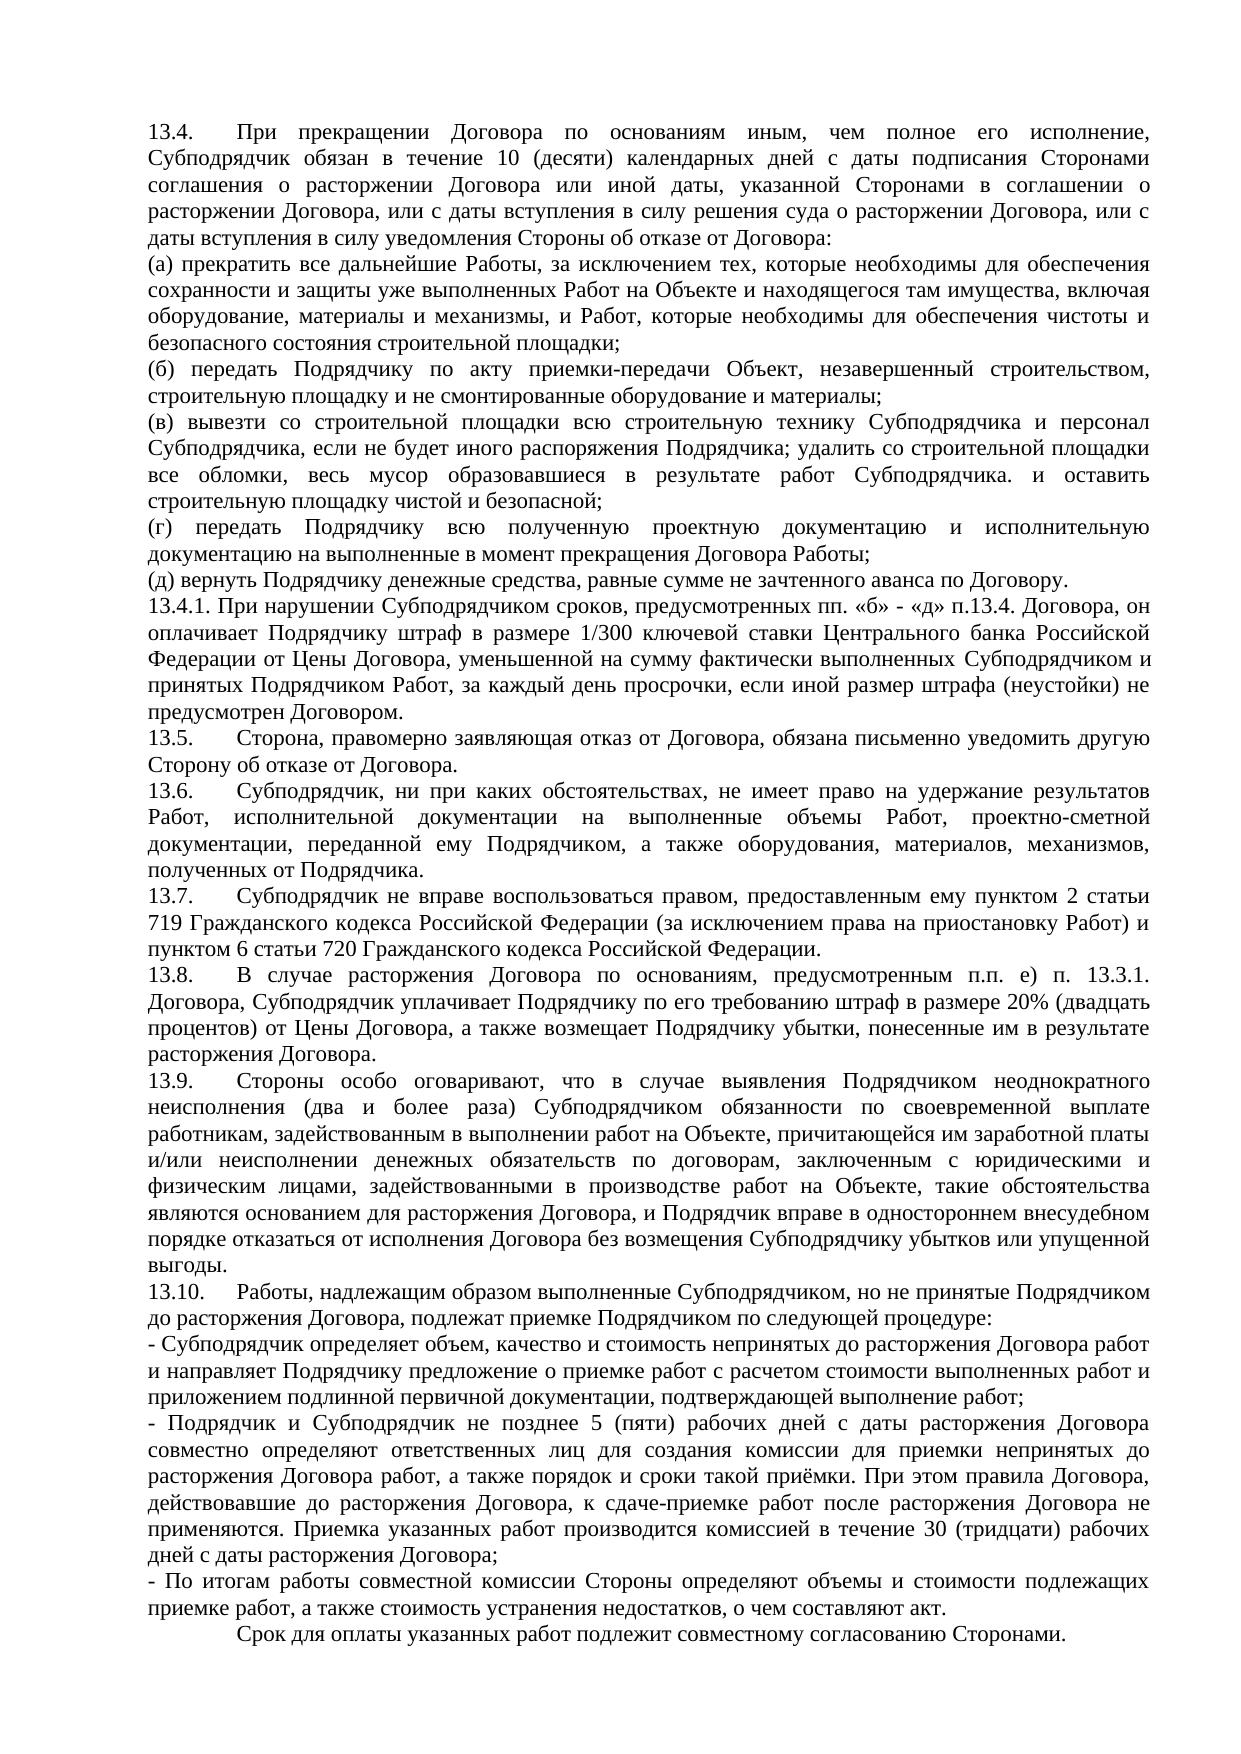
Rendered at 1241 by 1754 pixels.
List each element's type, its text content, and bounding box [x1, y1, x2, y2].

text (б) передать Подрядчику по акту приемки-передачи Объект, незавершенный строительством, строительную площадку и не смонтированные оборудование и материалы; [148, 355, 1152, 408]
text - По итогам работы совместной комиссии Стороны определяют объемы и стоимости подлежащих приемке работ, а также стоимость устранения недостатков, о чем составляют акт. [148, 1568, 1152, 1620]
text (а) прекратить все дальнейшие Работы, за исключением тех, которые необходимы для обеспечения сохранности и защиты уже выполненных Работ на Объекте и находящегося там имущества, включая оборудование, материалы и механизмы, и Работ, которые необходимы для обеспечения чистоты и безопасного состояния строительной площадки; [148, 250, 1152, 355]
text 13.7. Субподрядчик не вправе воспользоваться правом, предоставленным ему пунктом 2 статьи 719 Гражданского кодекса Российской Федерации (за исключением права на приостановку Работ) и пунктом 6 статьи 720 Гражданского кодекса Российской Федерации. [148, 882, 1152, 961]
text - Подрядчик и Субподрядчик не позднее 5 (пяти) рабочих дней с даты расторжения Договора совместно определяют ответственных лиц для создания комиссии для приемки непринятых до расторжения Договора работ, а также порядок и сроки такой приёмки. При этом правила Договора, действовавшие до расторжения Договора, к сдаче-приемке работ после расторжения Договора не применяются. Приемка указанных работ производится комиссией в течение 30 (тридцати) рабочих дней с даты расторжения Договора; [148, 1409, 1152, 1568]
text Срок для оплаты указанных работ подлежит совместному согласованию Сторонами. [148, 1620, 1152, 1647]
text 13.9. Стороны особо оговаривают, что в случае выявления Подрядчиком неоднократного неисполнения (два и более раза) Субподрядчиком обязанности по своевременной выплате работникам, задействованным в выполнении работ на Объекте, причитающейся им заработной платы и/или неисполнении денежных обязательств по договорам, заключенным с юридическими и физическим лицами, задействованными в производстве работ на Объекте, такие обстоятельства являются основанием для расторжения Договора, и Подрядчик вправе в одностороннем внесудебном порядке отказаться от исполнения Договора без возмещения Субподрядчику убытков или упущенной выгоды. [148, 1067, 1152, 1278]
text (г) передать Подрядчику всю полученную проектную документацию и исполнительную документацию на выполненные в момент прекращения Договора Работы; [148, 513, 1152, 566]
text 13.5. Сторона, правомерно заявляющая отказ от Договора, обязана письменно уведомить другую Сторону об отказе от Договора. [148, 724, 1152, 777]
text 13.4.1. При нарушении Субподрядчиком сроков, предусмотренных пп. «б» - «д» п.13.4. Договора, он оплачивает Подрядчику штраф в размере 1/300 ключевой ставки Центрального банка Российской Федерации от Цены Договора, уменьшенной на сумму фактически выполненных Субподрядчиком и принятых Подрядчиком Работ, за каждый день просрочки, если иной размер штрафа (неустойки) не предусмотрен Договором. [148, 592, 1152, 724]
text 13.6. Субподрядчик, ни при каких обстоятельствах, не имеет право на удержание результатов Работ, исполнительной документации на выполненные объемы Работ, проектно-сметной документации, переданной ему Подрядчиком, а также оборудования, материалов, механизмов, полученных от Подрядчика. [148, 777, 1152, 882]
text (д) вернуть Подрядчику денежные средства, равные сумме не зачтенного аванса по Договору. [148, 566, 1152, 592]
text 13.4. При прекращении Договора по основаниям иным, чем полное его исполнение, Субподрядчик обязан в течение 10 (десяти) календарных дней с даты подписания Сторонами соглашения о расторжении Договора или иной даты, указанной Сторонами в соглашении о расторжении Договора, или с даты вступления в силу решения суда о расторжении Договора, или с даты вступления в силу уведомления Стороны об отказе от Договора: [148, 118, 1152, 250]
text 13.8. В случае расторжения Договора по основаниям, предусмотренным п.п. е) п. 13.3.1. Договора, Субподрядчик уплачивает Подрядчику по его требованию штраф в размере 20% (двадцать процентов) от Цены Договора, а также возмещает Подрядчику убытки, понесенные им в результате расторжения Договора. [148, 961, 1152, 1067]
text 13.10. Работы, надлежащим образом выполненные Субподрядчиком, но не принятые Подрядчиком до расторжения Договора, подлежат приемке Подрядчиком по следующей процедуре: [148, 1278, 1152, 1330]
text - Субподрядчик определяет объем, качество и стоимость непринятых до расторжения Договора работ и направляет Подрядчику предложение о приемке работ с расчетом стоимости выполненных работ и приложением подлинной первичной документации, подтверждающей выполнение работ; [148, 1330, 1152, 1409]
text (в) вывезти со строительной площадки всю строительную технику Субподрядчика и персонал Субподрядчика, если не будет иного распоряжения Подрядчика; удалить со строительной площадки все обломки, весь мусор образовавшиеся в результате работ Субподрядчика. и оставить строительную площадку чистой и безопасной; [148, 408, 1152, 513]
